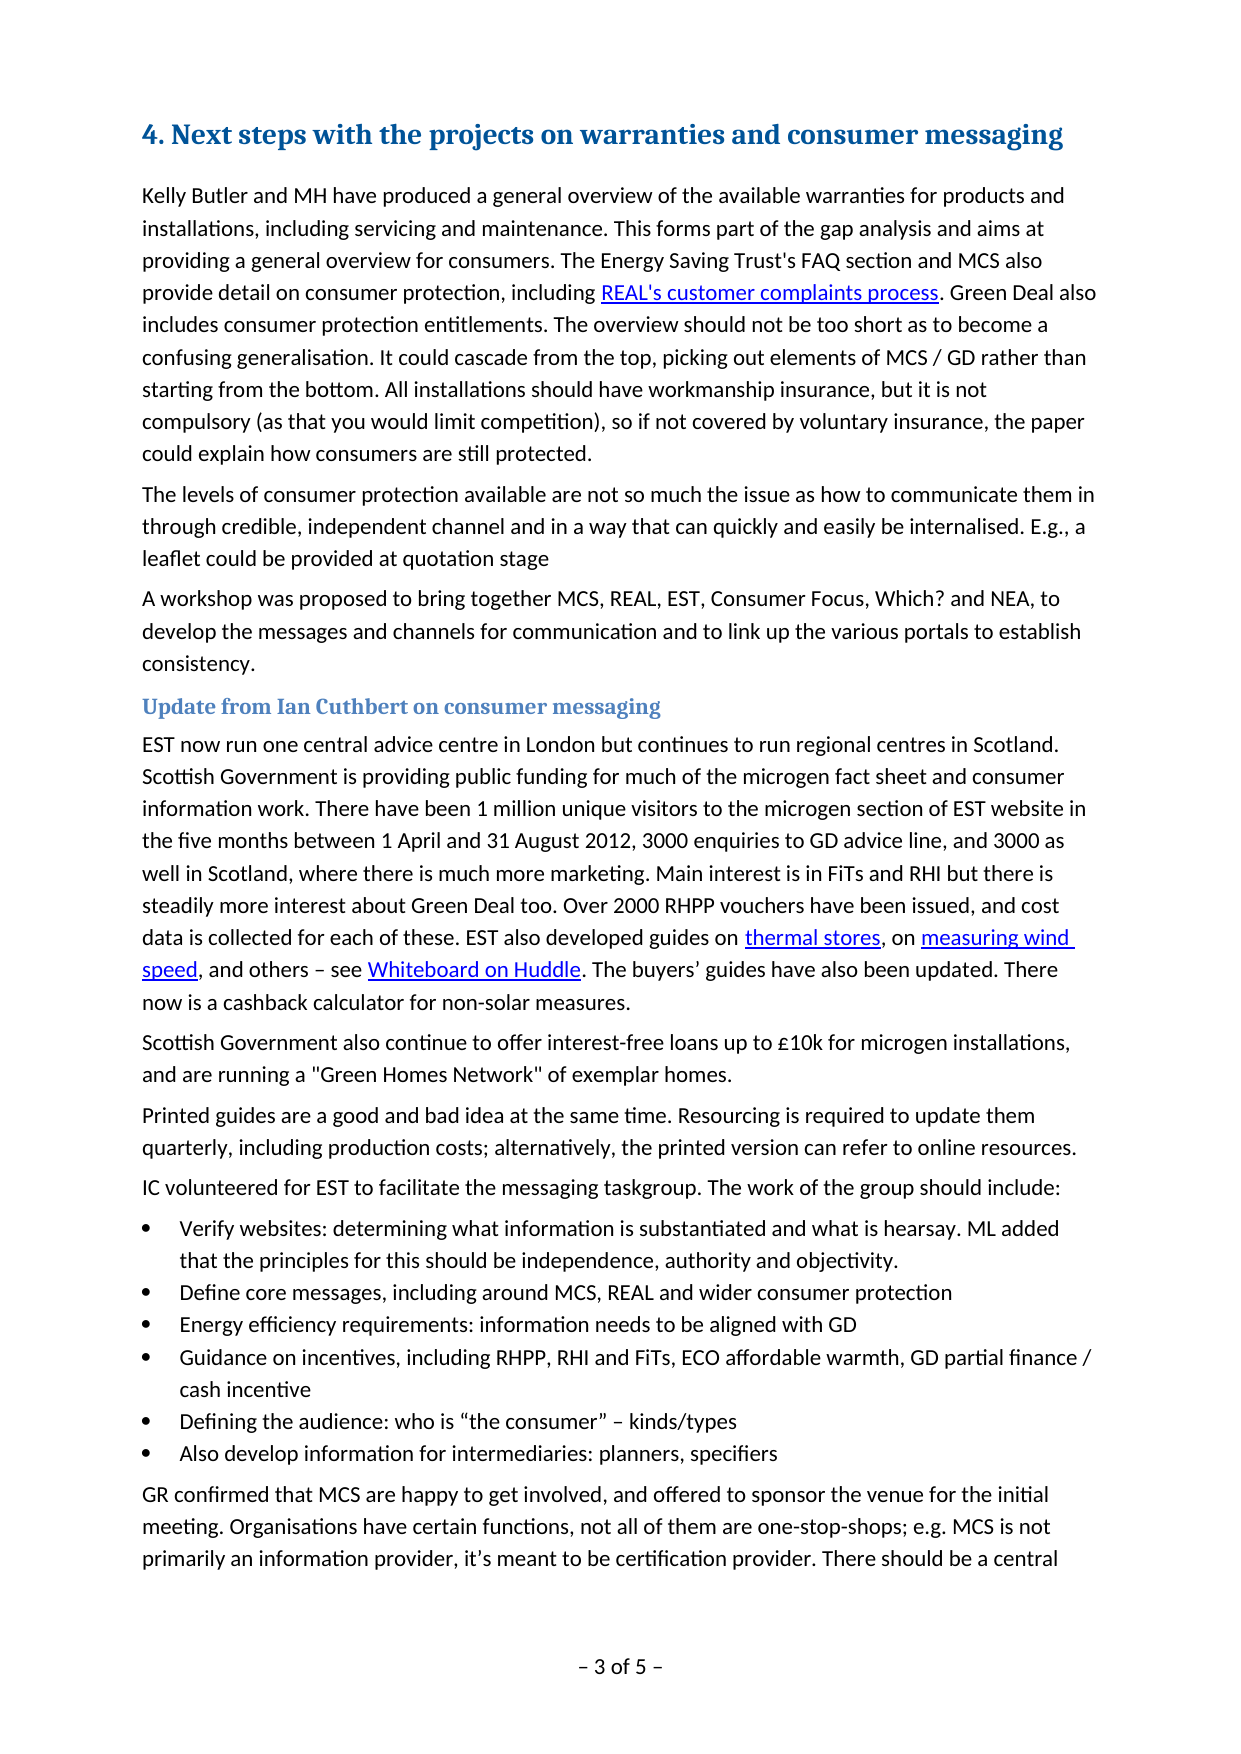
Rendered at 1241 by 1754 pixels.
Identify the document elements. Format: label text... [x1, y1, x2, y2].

list Defining the audience: who is “the consumer” – kinds/types [142, 1407, 1098, 1435]
list Also develop information for intermediaries: planners, specifiers [142, 1439, 1098, 1467]
text A workshop was proposed to bring together MCS, REAL, EST, Consumer Focus, Which? and NEA, to develop the messages and channels for communication and to link up the various portals to establish consistency. [142, 584, 1098, 677]
list Define core messages, including around MCS, REAL and wider consumer protection [142, 1278, 1098, 1306]
text The levels of consumer protection available are not so much the issue as how to communicate them in through credible, independent channel and in a way that can quickly and easily be internalised. E.g., a leaflet could be provided at quotation stage [142, 480, 1098, 572]
subtitle Update from Ian Cuthbert on consumer messaging [142, 694, 1098, 720]
list Guidance on incentives, including RHPP, RHI and FiTs, ECO affordable warmth, GD partial finance / cash incentive [142, 1343, 1098, 1403]
list Energy efficiency requirements: information needs to be aligned with GD [142, 1311, 1098, 1339]
text IC volunteered for EST to facilitate the messaging taskgroup. The work of the group should include: [142, 1173, 1098, 1202]
text Printed guides are a good and bad idea at the same time. Resourcing is required to update them quarterly, including production costs; alternatively, the printed version can refer to online resources. [142, 1101, 1098, 1161]
subtitle 4. Next steps with the projects on warranties and consumer messaging [142, 118, 1098, 152]
text Scottish Government also continue to offer interest-free loans up to £10k for microgen installations, and are running a "Green Homes Network" of exemplar homes. [142, 1028, 1098, 1088]
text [142, 1480, 1098, 1572]
text EST now run one central advice centre in London but continues to run regional centres in Scotland. Scottish Government is providing public funding for much of the microgen fact sheet and consumer information work. There have been 1 million unique visitors to the microgen section of EST website in the five months between 1 April and 31 August 2012, 3000 enquiries to GD advice line, and 3000 as well in Scotland, where there is much more marketing. Main interest is in FiTs and RHI but there is steadily more interest about Green Deal too. Over 2000 RHPP vouchers have been issued, and cost data is collected for each of these. EST also developed guides on thermal stores, on measuring wind speed, and others – see Whiteboard on Huddle. The buyers’ guides have also been updated. There now is a cashback calculator for non-solar measures. [142, 730, 1098, 1016]
text Kelly Butler and MH have produced a general overview of the available warranties for products and installations, including servicing and maintenance. This forms part of the gap analysis and aims at providing a general overview for consumers. The Energy Saving Trust's FAQ section and MCS also provide detail on consumer protection, including REAL's customer complaints process. Green Deal also includes consumer protection entitlements. The overview should not be too short as to become a confusing generalisation. It could cascade from the top, picking out elements of MCS / GD rather than starting from the bottom. All installations should have workmanship insurance, but it is not compulsory (as that you would limit competition), so if not covered by voluntary insurance, the paper could explain how consumers are still protected. [142, 182, 1098, 467]
list Verify websites: determining what information is substantiated and what is hearsay. ML added that the principles for this should be independence, authority and objectivity. [142, 1214, 1098, 1274]
